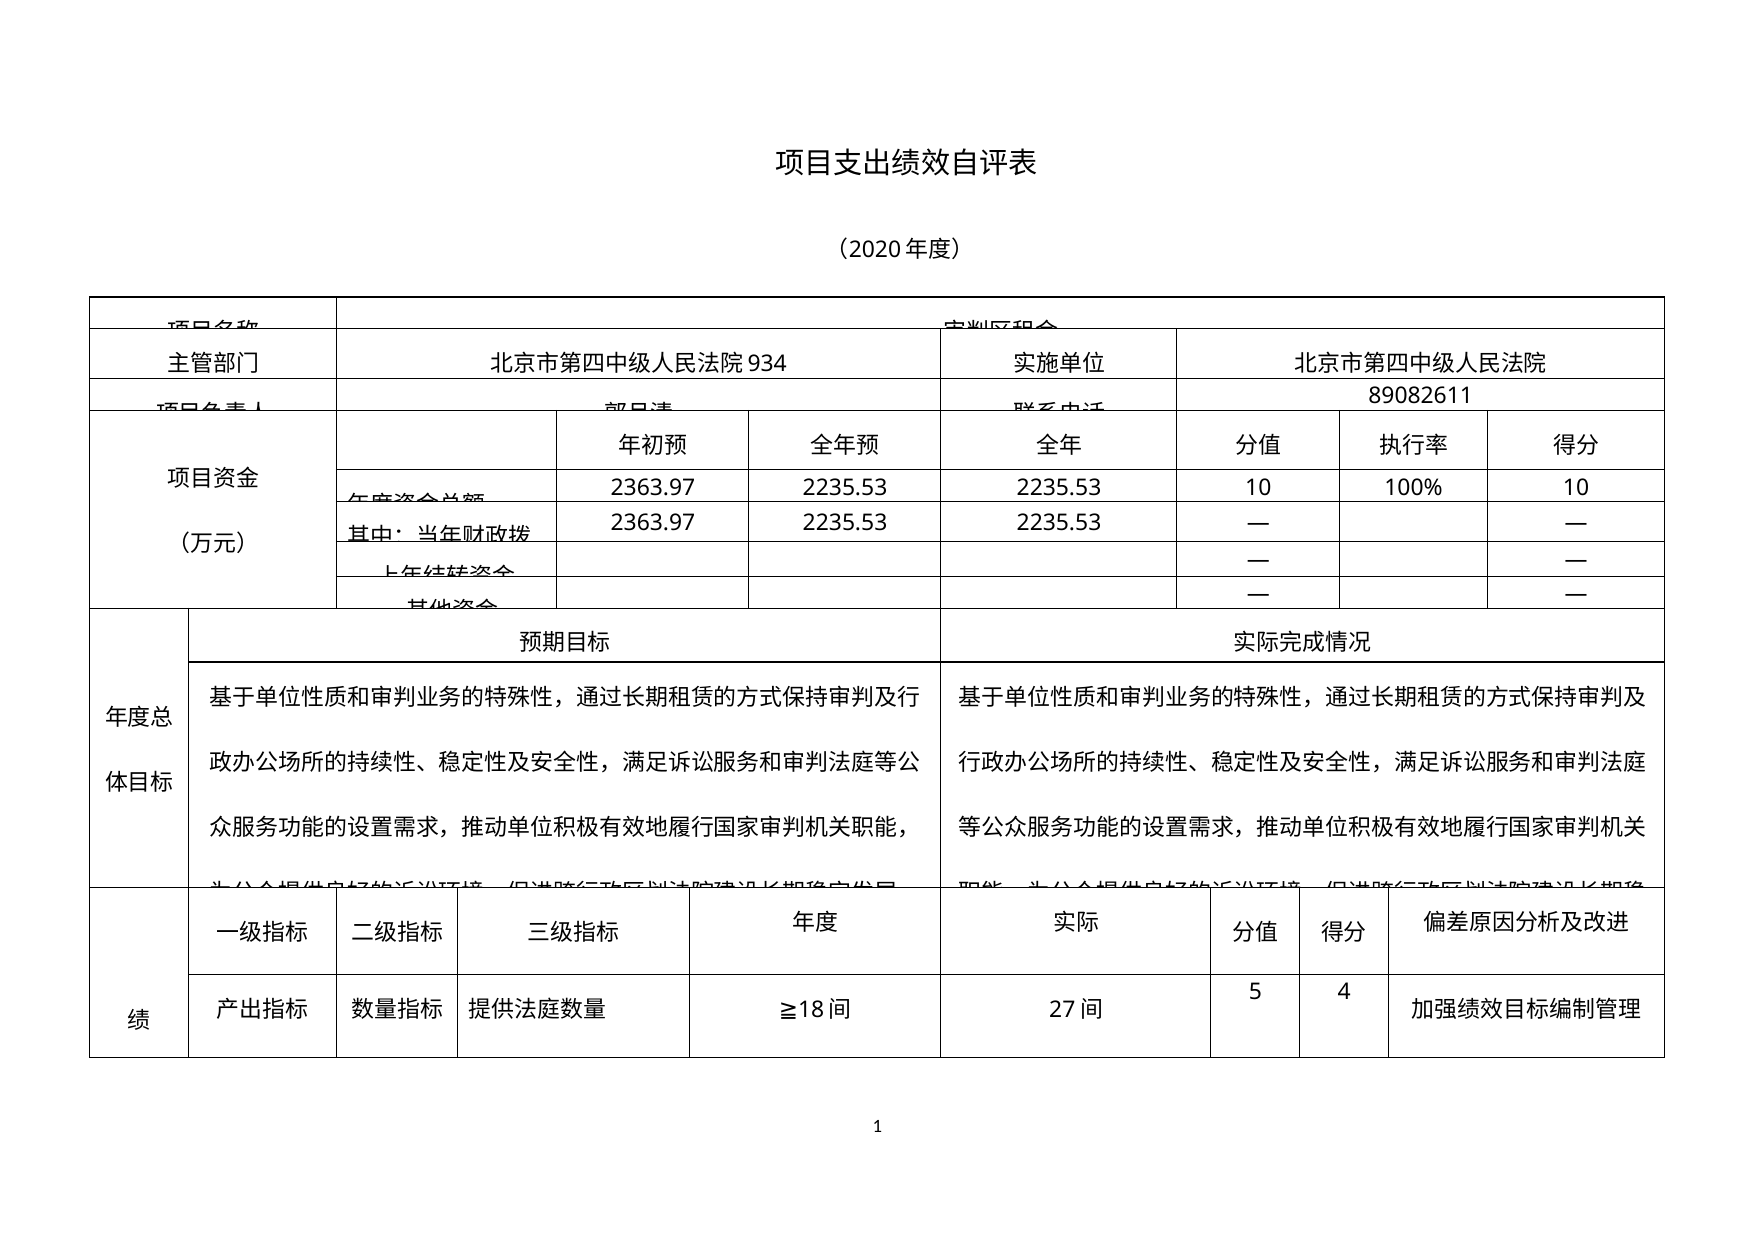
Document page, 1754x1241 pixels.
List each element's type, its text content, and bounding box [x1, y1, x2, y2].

table_header 项目名称 [90, 298, 336, 328]
table_cell [337, 411, 556, 469]
table_cell [749, 542, 940, 576]
table_cell 2235.53 [941, 470, 1176, 501]
table_cell 4 [1300, 975, 1388, 1057]
table_cell 10 [1177, 470, 1339, 501]
table_cell 年度资金总额 [337, 470, 556, 501]
table_cell 得分 [1300, 888, 1388, 973]
table_cell 2235.53 [749, 502, 940, 541]
table_cell 实际 完成值 [941, 888, 1210, 973]
table_cell 其中：当年财政拨款 [337, 502, 556, 541]
table_cell [1340, 577, 1487, 607]
table_cell 分值 [1177, 411, 1339, 469]
table_cell 二级指标 [337, 888, 457, 973]
table_cell — [1488, 502, 1664, 541]
table_cell [941, 577, 1176, 607]
table_cell 主管部门 [90, 329, 336, 378]
table_cell 2235.53 [749, 470, 940, 501]
table_cell 绩 效 指 标 [90, 888, 188, 1057]
table_cell 2363.97 [557, 470, 748, 501]
table_cell 2363.97 [557, 502, 748, 541]
table_cell 27间 [941, 975, 1210, 1057]
text 项目支出绩效自评表 [118, 128, 1636, 193]
table_cell — [1177, 502, 1339, 541]
table_cell 北京市第四中级人民法院 [1177, 329, 1664, 378]
table_cell 年度 指标值 [690, 888, 940, 973]
table_cell 分值 [1211, 888, 1299, 973]
table_cell 实际完成情况 [941, 609, 1664, 661]
table_cell 89082611 [1177, 379, 1664, 410]
table_cell [1340, 502, 1487, 541]
table_cell 三级指标 [458, 888, 689, 973]
table_cell — [1177, 577, 1339, 607]
table_cell 执行率 [1340, 411, 1487, 469]
table_cell 100% [1340, 470, 1487, 501]
table_cell 一级指标 [189, 888, 336, 973]
table_cell 年度总体目标 [90, 609, 188, 887]
table_cell 基于单位性质和审判业务的特殊性，通过长期租赁的方式保持审判及行政办公场所的持续性、稳定性及安全性，满足诉讼服务和审判法庭等公众服务功能的设置需求，推动单位积极有效地履行国家审判机关职能，为公众提供良好的诉讼环境，促进跨行政区划法院建设长期稳定发展。 [941, 663, 1664, 887]
table_cell 全年预 算数 [749, 411, 940, 469]
table_cell — [1177, 542, 1339, 576]
table_cell 全年 执行数 [941, 411, 1176, 469]
table_cell [1340, 542, 1487, 576]
table_cell 5 [1211, 975, 1299, 1057]
table_cell — [1488, 577, 1664, 607]
table_cell 实施单位 [941, 329, 1176, 378]
table_cell 偏差原因分析及改进 措施 [1389, 888, 1664, 973]
table_cell — [1488, 542, 1664, 576]
table_cell 预期目标 [189, 609, 940, 661]
text （2020年度） [118, 215, 1636, 280]
table_cell 2235.53 [941, 502, 1176, 541]
table_cell 郭月清 [337, 379, 940, 410]
table_cell 提供法庭数量 [458, 975, 689, 1057]
table_cell 项目资金 （万元） [90, 411, 336, 607]
table_cell 10 [1488, 470, 1664, 501]
table_cell 加强绩效目标编制管理 [1389, 975, 1664, 1057]
table_cell [749, 577, 940, 607]
table_cell 北京市第四中级人民法院934 [337, 329, 940, 378]
table_cell ≧18间 [690, 975, 940, 1057]
table_cell 数量指标 [337, 975, 457, 1057]
table_cell 基于单位性质和审判业务的特殊性，通过长期租赁的方式保持审判及行政办公场所的持续性、稳定性及安全性，满足诉讼服务和审判法庭等公众服务功能的设置需求，推动单位积极有效地履行国家审判机关职能，为公众提供良好的诉讼环境，促进跨行政区划法院建设长期稳定发展。 [189, 663, 940, 887]
table_cell 项目负责人 [90, 379, 336, 410]
table_cell 其他资金 [337, 577, 556, 607]
table_cell 得分 [1488, 411, 1664, 469]
table_cell [557, 542, 748, 576]
table_cell [557, 577, 748, 607]
table_cell 联系电话 [941, 379, 1176, 410]
table_cell [941, 542, 1176, 576]
table_cell 年初预 算数 [557, 411, 748, 469]
table_cell 上年结转资金 [337, 542, 556, 576]
table_header 审判区租金 [337, 298, 1664, 328]
table_cell 产出指标 [189, 975, 336, 1057]
